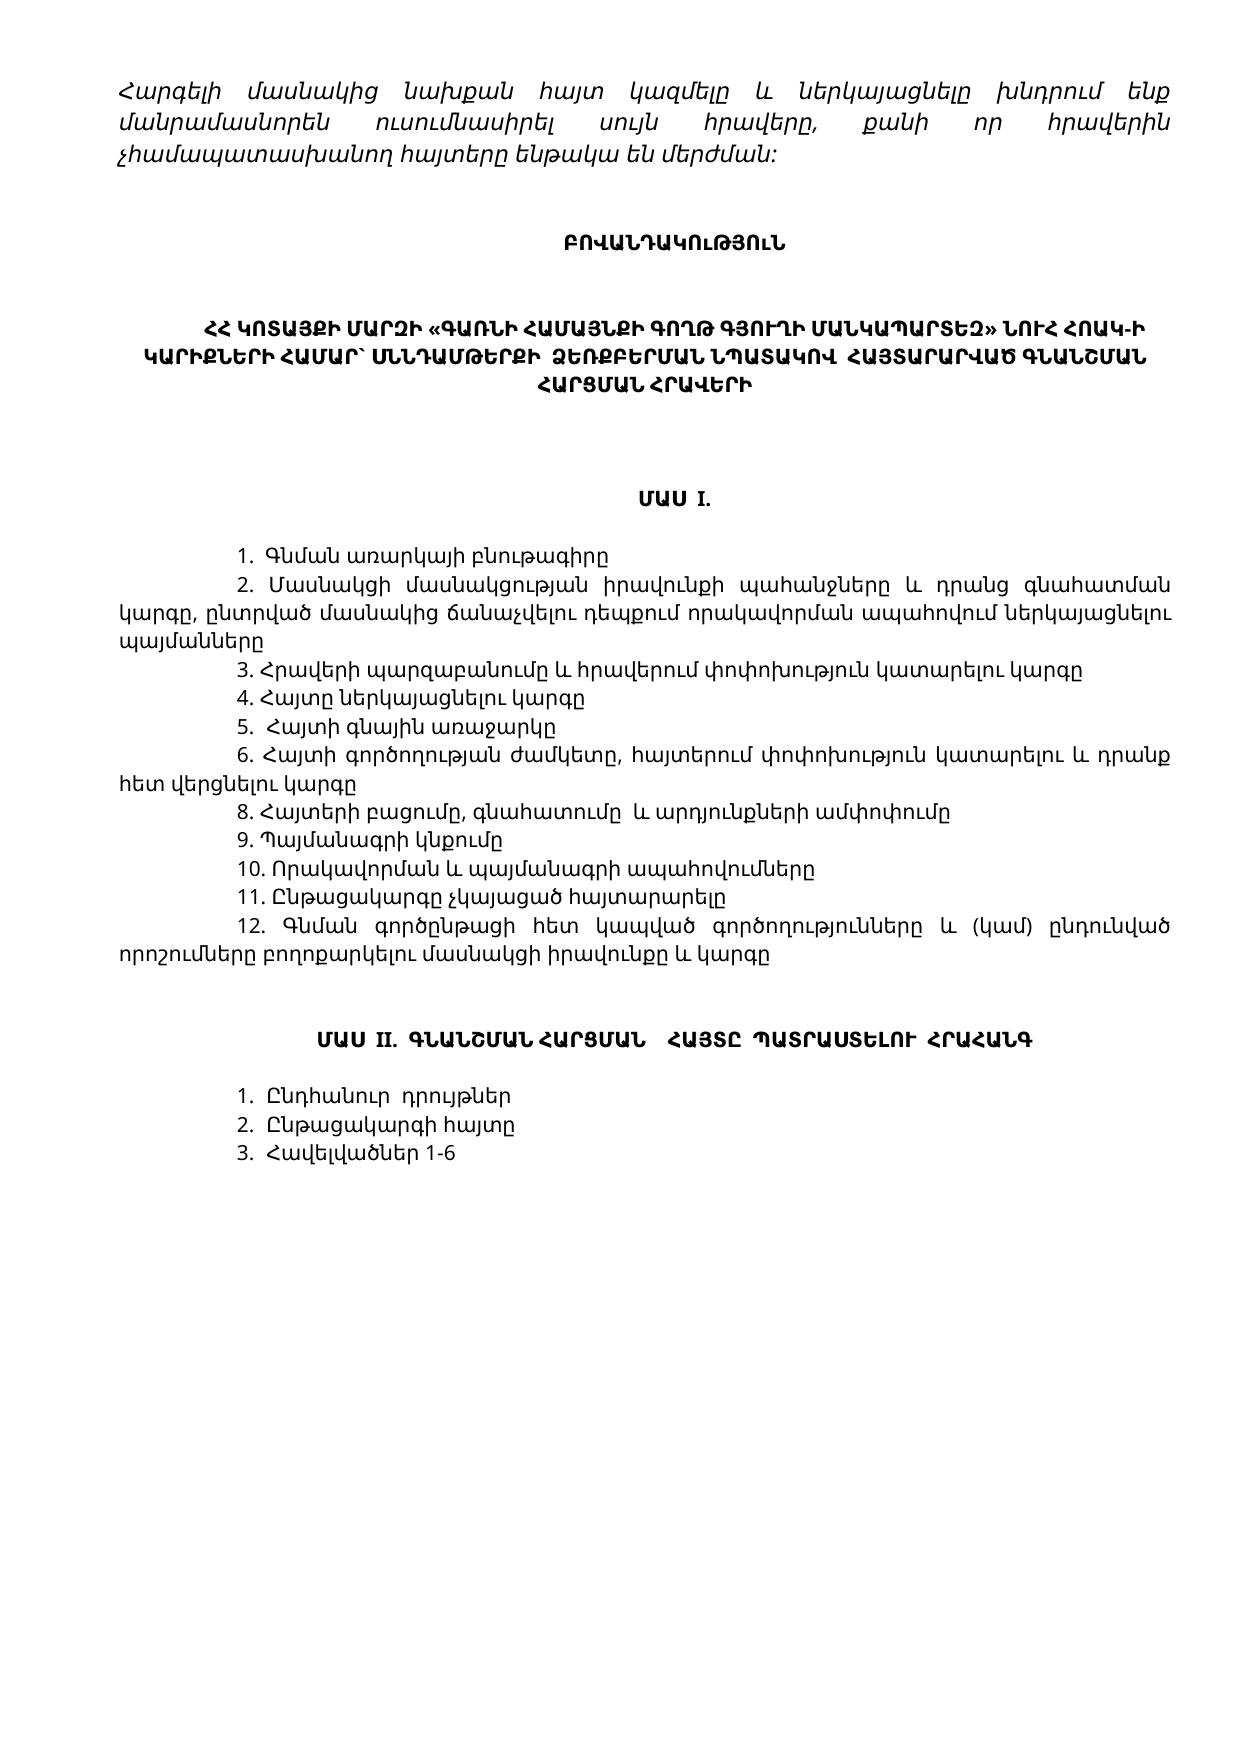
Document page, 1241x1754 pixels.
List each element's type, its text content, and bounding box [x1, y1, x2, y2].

text 6. Հայտի գործողության ժամկետը, հայտերում փոփոխություն կատարելու և դրանք հետ վերցնելու կարգը [118, 740, 1171, 797]
text Հարգելի մասնակից նախքան հայտ կազմելը և ներկայացնելը խնդրում ենք մանրամասնորեն ուսումնասիրել սույն հրավերը, քանի որ հրավերին չհամապատասխանող հայտերը ենթակա են մերժման: [118, 75, 1171, 169]
text ՄԱՍ II. ԳՆԱՆՇՄԱՆ ՀԱՐՑՄԱՆ ՀԱՅՏԸ ՊԱՏՐԱՍՏԵԼՈՒ ՀՐԱՀԱՆԳ [118, 1025, 1171, 1053]
text 1. Գնման առարկայի բնութագիրը [118, 541, 1171, 570]
text 4. Հայտը ներկայացնելու կարգը [118, 683, 1171, 712]
text 9. Պայմանագրի կնքումը [118, 826, 1171, 854]
text 10. Որակավորման և պայմանագրի ապահովումները [118, 854, 1171, 882]
text 1. Ընդհանուր դրույթներ [118, 1082, 1171, 1110]
text 3. Հավելվածներ 1-6 [118, 1138, 1171, 1167]
text 2. Մասնակցի մասնակցության իրավունքի պահանջները և դրանց գնահատման կարգը, ընտրված մասնակից ճանաչվելու դեպքում որակավորման ապահովում ներկայացնելու պայմանները [118, 570, 1171, 655]
text ՀՀ ԿՈՏԱՅՔԻ ՄԱՐԶԻ «ԳԱՌՆԻ ՀԱՄԱՅՆՔԻ ԳՈՂԹ ԳՅՈՒՂԻ ՄԱՆԿԱՊԱՐՏԵԶ» ՆՈՒՀ ՀՈԱԿ-Ի ԿԱՐԻՔՆԵՐԻ ՀԱՄԱՐ` ՍՆՆԴԱՄԹԵՐՔԻ ՁԵՌՔԲԵՐՄԱՆ ՆՊԱՏԱԿՈՎ ՀԱՅՏԱՐԱՐՎԱԾ ԳՆԱՆՇՄԱՆ ՀԱՐՑՄԱՆ ՀՐԱՎԵՐԻ [118, 314, 1171, 399]
text ԲՈՎԱՆԴԱԿՈւԹՅՈւՆ [118, 228, 1171, 257]
text 2. Ընթացակարգի հայտը [118, 1110, 1171, 1138]
text 8. Հայտերի բացումը, գնահատումը և արդյունքների ամփոփումը [118, 797, 1171, 826]
text 11. Ընթացակարգը չկայացած հայտարարելը [118, 882, 1171, 911]
text ՄԱՍ I. [118, 484, 1171, 513]
text 12. Գնման գործընթացի հետ կապված գործողությունները և (կամ) ընդունված որոշումները բողոքարկելու մասնակցի իրավունքը և կարգը [118, 911, 1171, 968]
text 3. Հրավերի պարզաբանումը և հրավերում փոփոխություն կատարելու կարգը [118, 655, 1171, 683]
text 5. Հայտի գնային առաջարկը [118, 712, 1171, 740]
